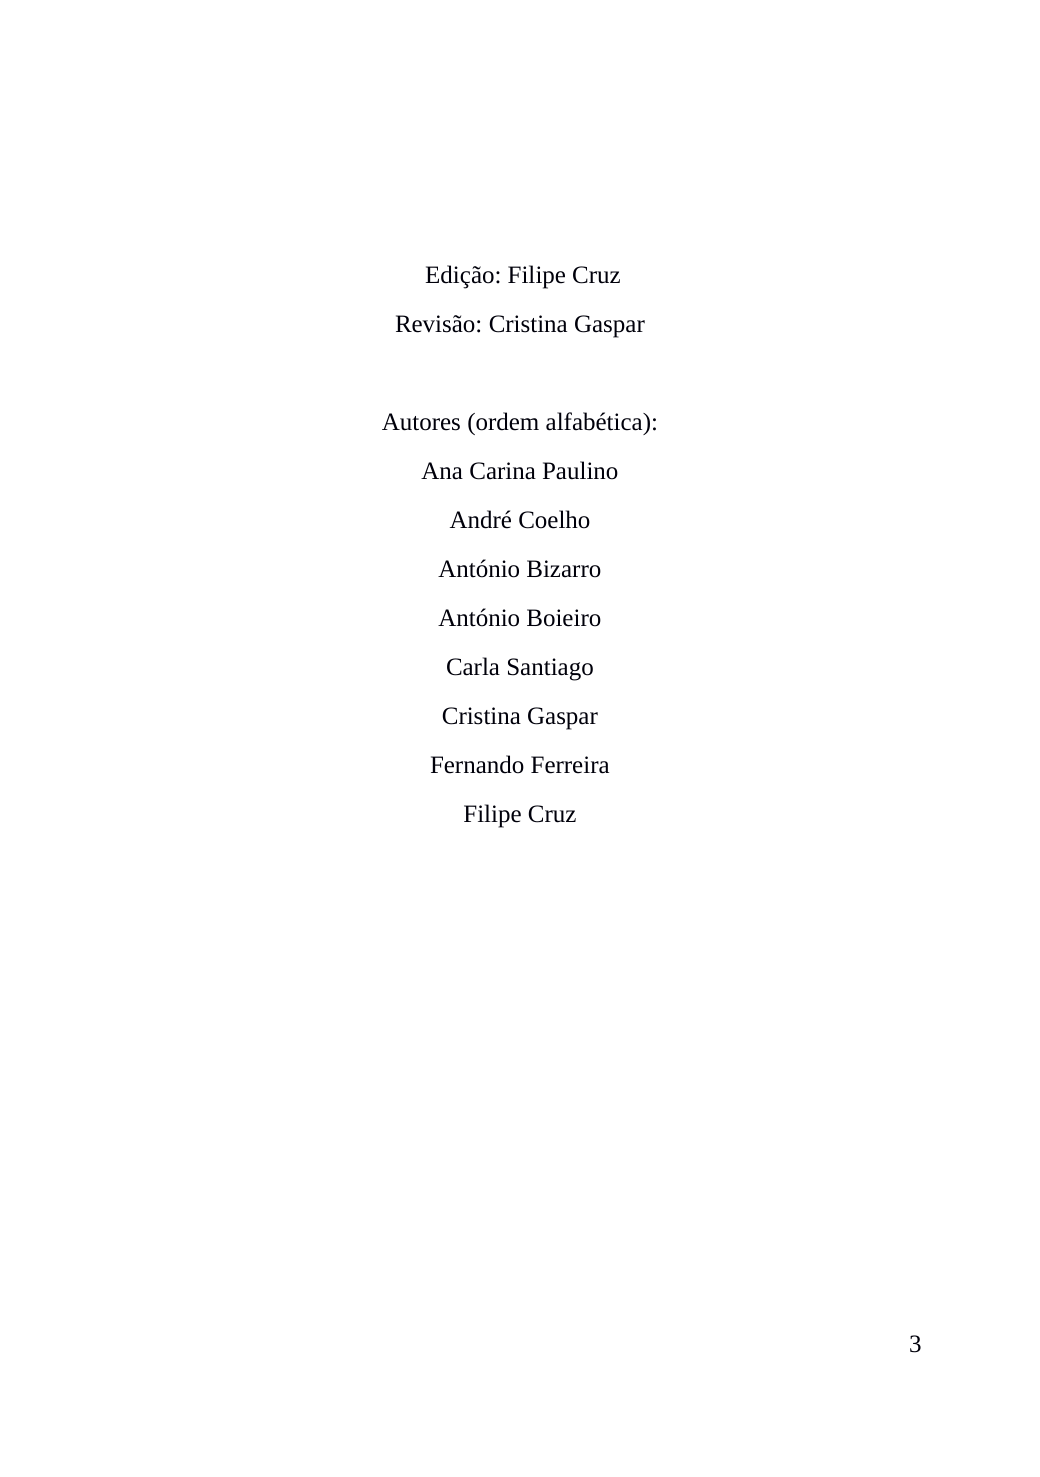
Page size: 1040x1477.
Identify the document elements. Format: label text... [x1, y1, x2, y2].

text Filipe Cruz [118, 799, 921, 828]
text Carla Santiago [118, 652, 921, 681]
text Autores (ordem alfabética): [118, 407, 921, 436]
text António Bizarro [118, 554, 921, 583]
text Edição: Filipe Cruz [118, 260, 921, 288]
text Cristina Gaspar [118, 701, 921, 730]
text Fernando Ferreira [118, 750, 921, 779]
text Ana Carina Paulino [118, 456, 921, 485]
text André Coelho [118, 505, 921, 534]
text Revisão: Cristina Gaspar [118, 309, 921, 337]
text António Boieiro [118, 603, 921, 632]
